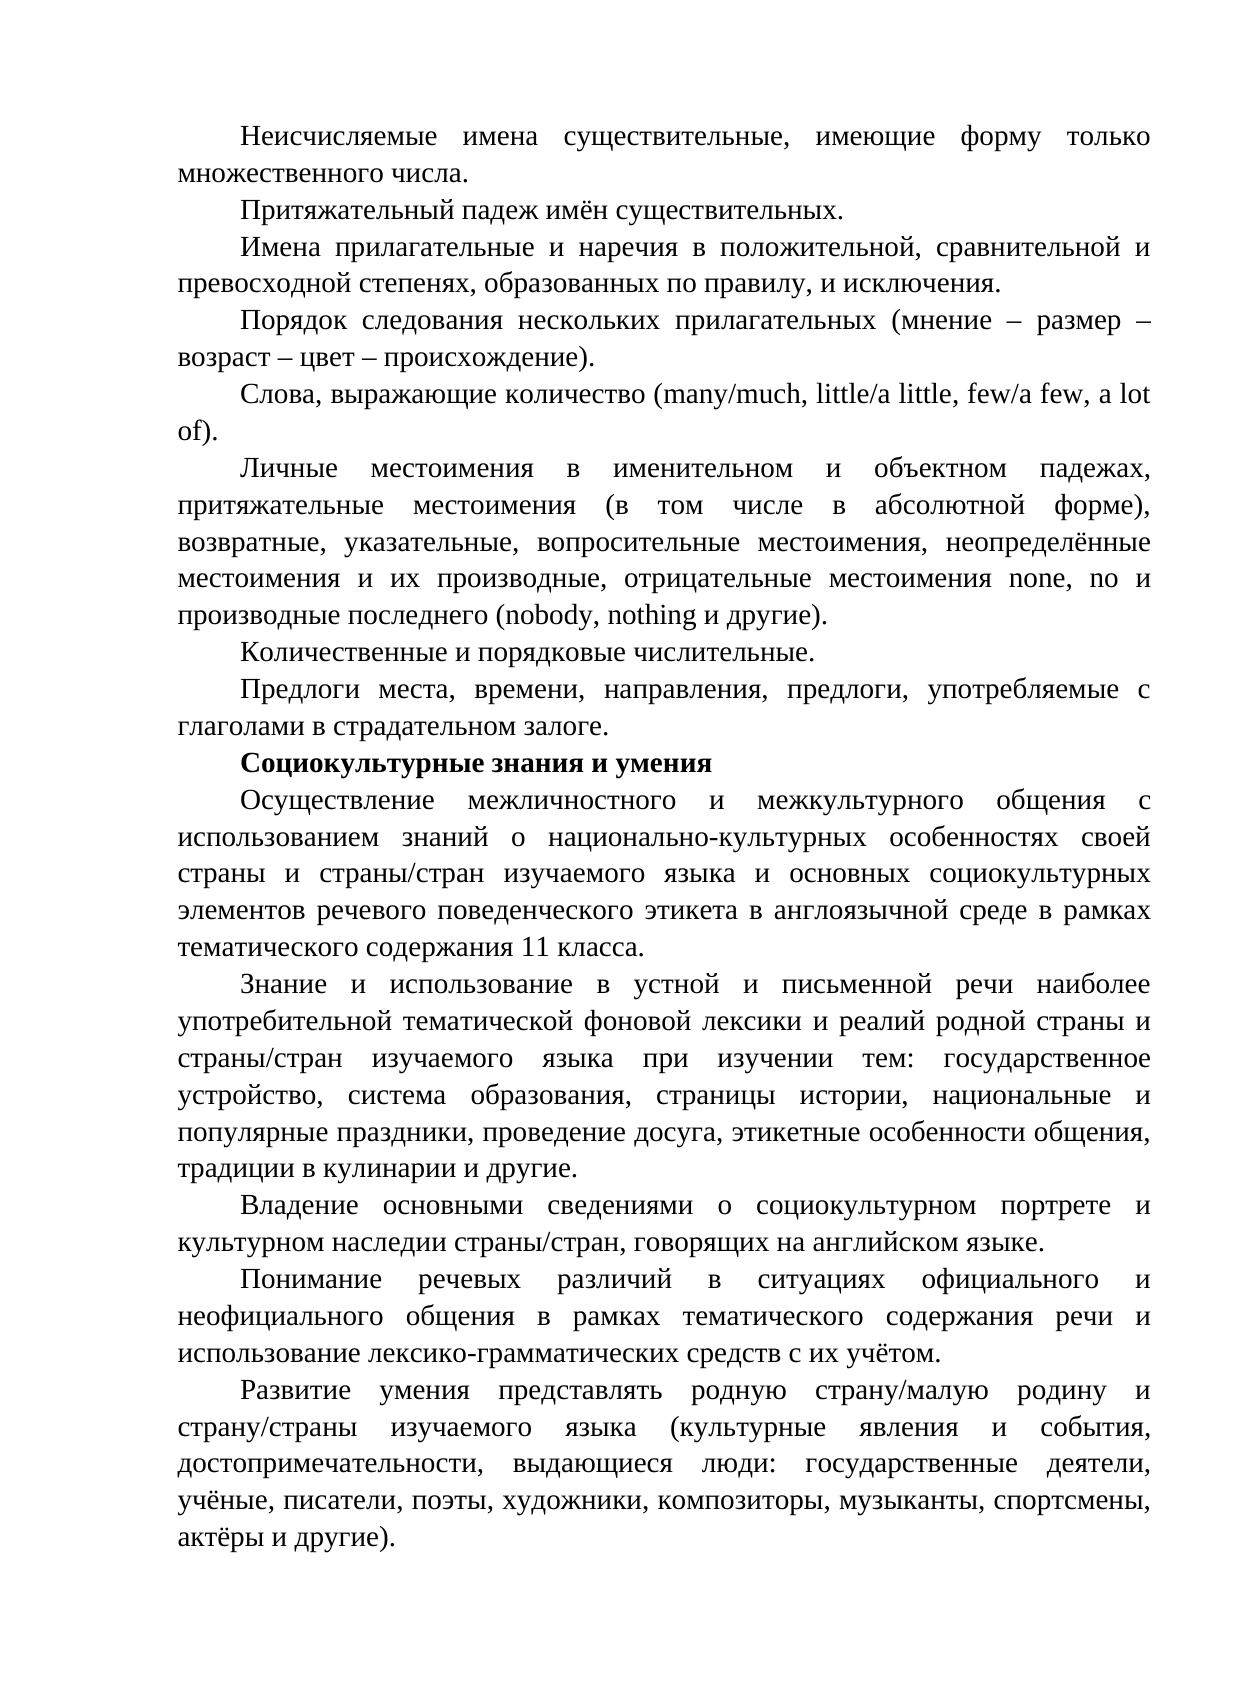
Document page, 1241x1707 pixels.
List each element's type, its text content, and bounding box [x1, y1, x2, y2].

text Порядок следования нескольких прилагательных (мнение – размер – возраст – цвет – происхождение). [177, 302, 1152, 373]
text Понимание речевых различий в ситуациях официального и неофициального общения в рамках тематического содержания речи и использование лексико-грамматических средств с их учётом. [177, 1261, 1152, 1368]
text Личные местоимения в именительном и объектном падежах, притяжательные местоимения (в том числе в абсолютной форме), возвратные, указательные, вопросительные местоимения, неопределённые местоимения и их производные, отрицательные местоимения none, no и производные последнего (nobody, nothing и другие). [177, 450, 1152, 631]
text Осуществление межличностного и межкультурного общения с использованием знаний о национально-культурных особенностях своей страны и страны/стран изучаемого языка и основных социокультурных элементов речевого поведенческого этикета в англоязычной среде в рамках тематического содержания 11 класса. [177, 782, 1152, 963]
text Притяжательный падеж имён существительных. [177, 192, 1152, 225]
text Знание и использование в устной и письменной речи наиболее употребительной тематической фоновой лексики и реалий родной страны и страны/стран изучаемого языка при изучении тем: государственное устройство, система образования, страницы истории, национальные и популярные праздники, проведение досуга, этикетные особенности общения, традиции в кулинарии и другие. [177, 966, 1152, 1184]
text Социокультурные знания и умения [177, 745, 1152, 778]
text Количественные и порядковые числительные. [177, 634, 1152, 668]
text Предлоги места, времени, направления, предлоги, употребляемые с глаголами в страдательном залоге. [177, 671, 1152, 742]
text Неисчисляемые имена существительные, имеющие форму только множественного числа. [177, 118, 1152, 188]
text Развитие умения представлять родную страну/малую родину и страну/страны изучаемого языка (культурные явления и события, достопримечательности, выдающиеся люди: государственные деятели, учёные, писатели, поэты, художники, композиторы, музыканты, спортсмены, актёры и другие). [177, 1372, 1152, 1553]
text Владение основными сведениями о социокультурном портрете и культурном наследии страны/стран, говорящих на английском языке. [177, 1187, 1152, 1258]
text Слова, выражающие количество (many/much, little/a little, few/a few, a lot of). [177, 376, 1152, 447]
text Имена прилагательные и наречия в положительной, сравнительной и превосходной степенях, образованных по правилу, и исключения. [177, 229, 1152, 299]
